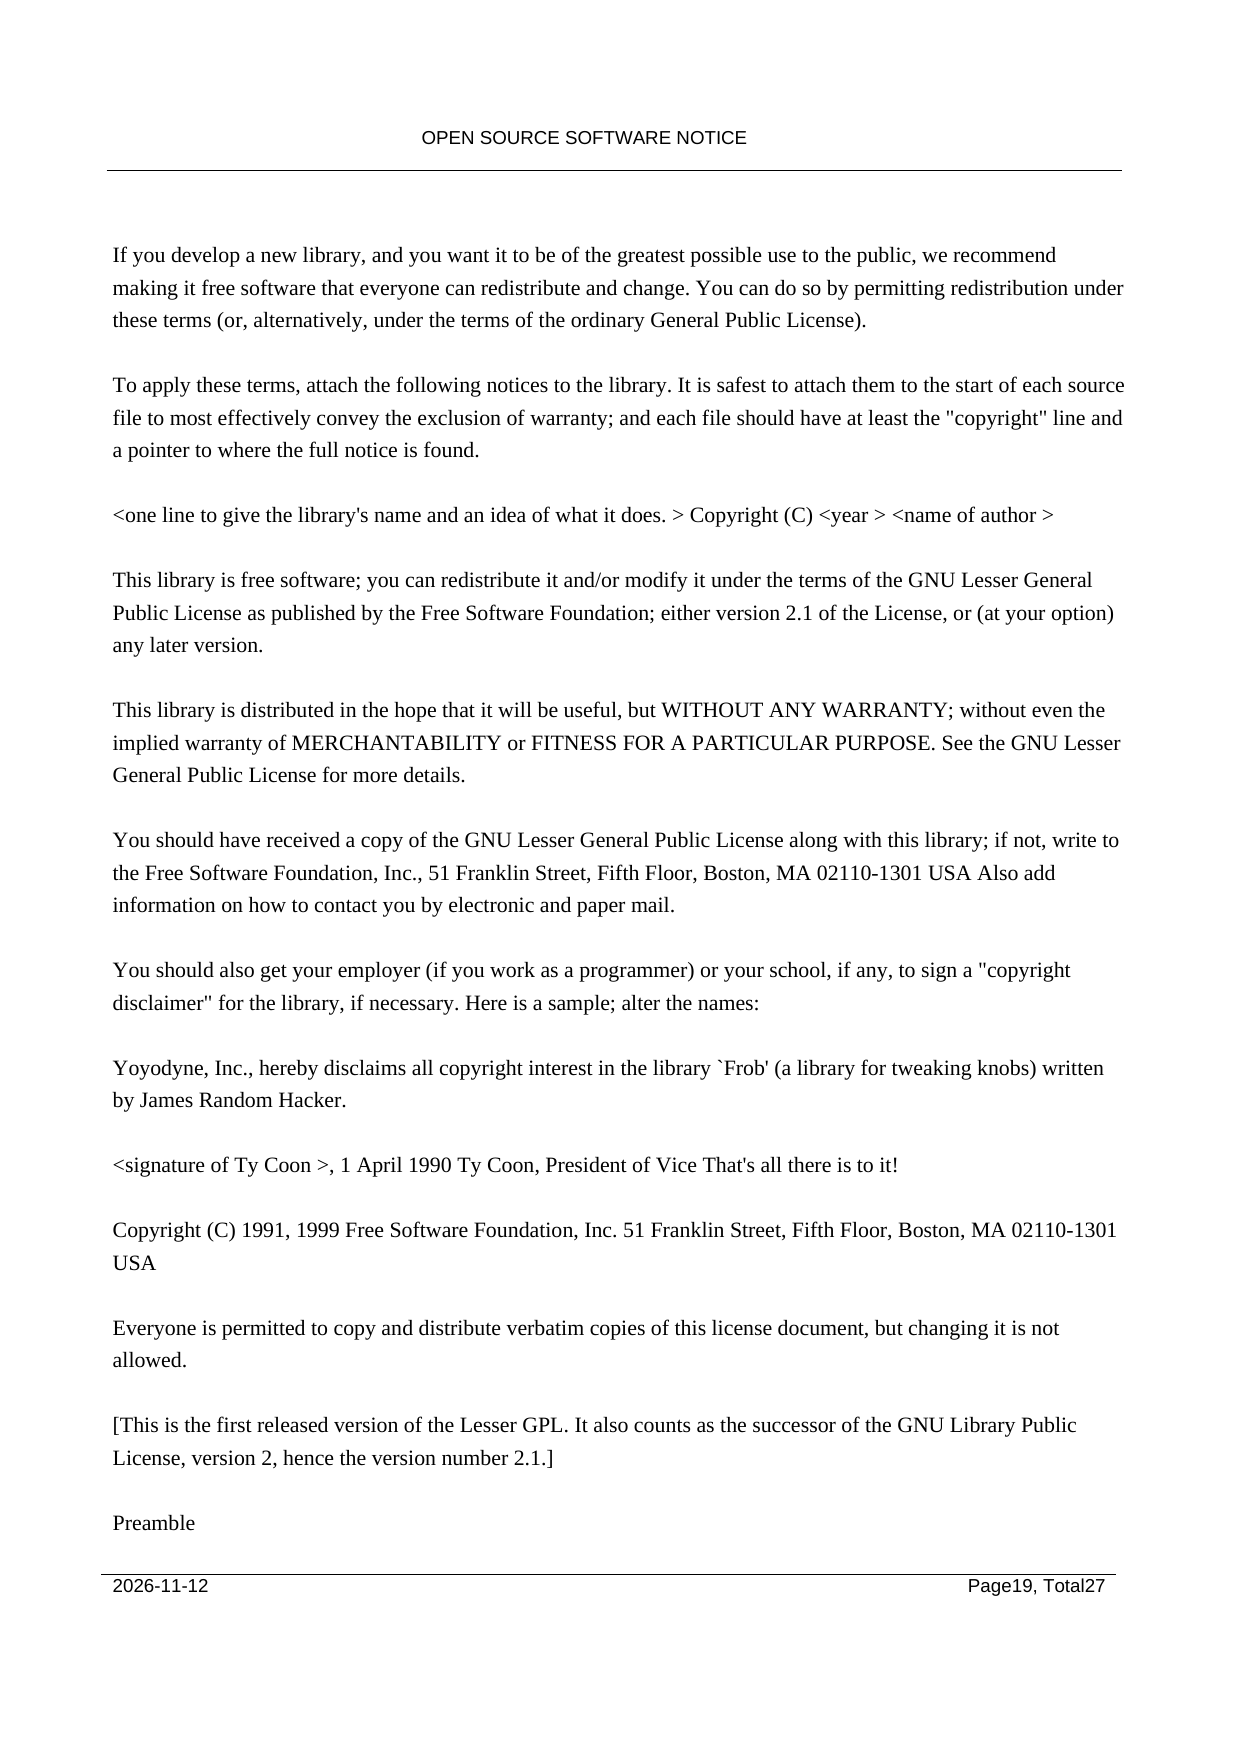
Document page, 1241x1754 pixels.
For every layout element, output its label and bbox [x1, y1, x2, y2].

text [112, 206, 1128, 1539]
